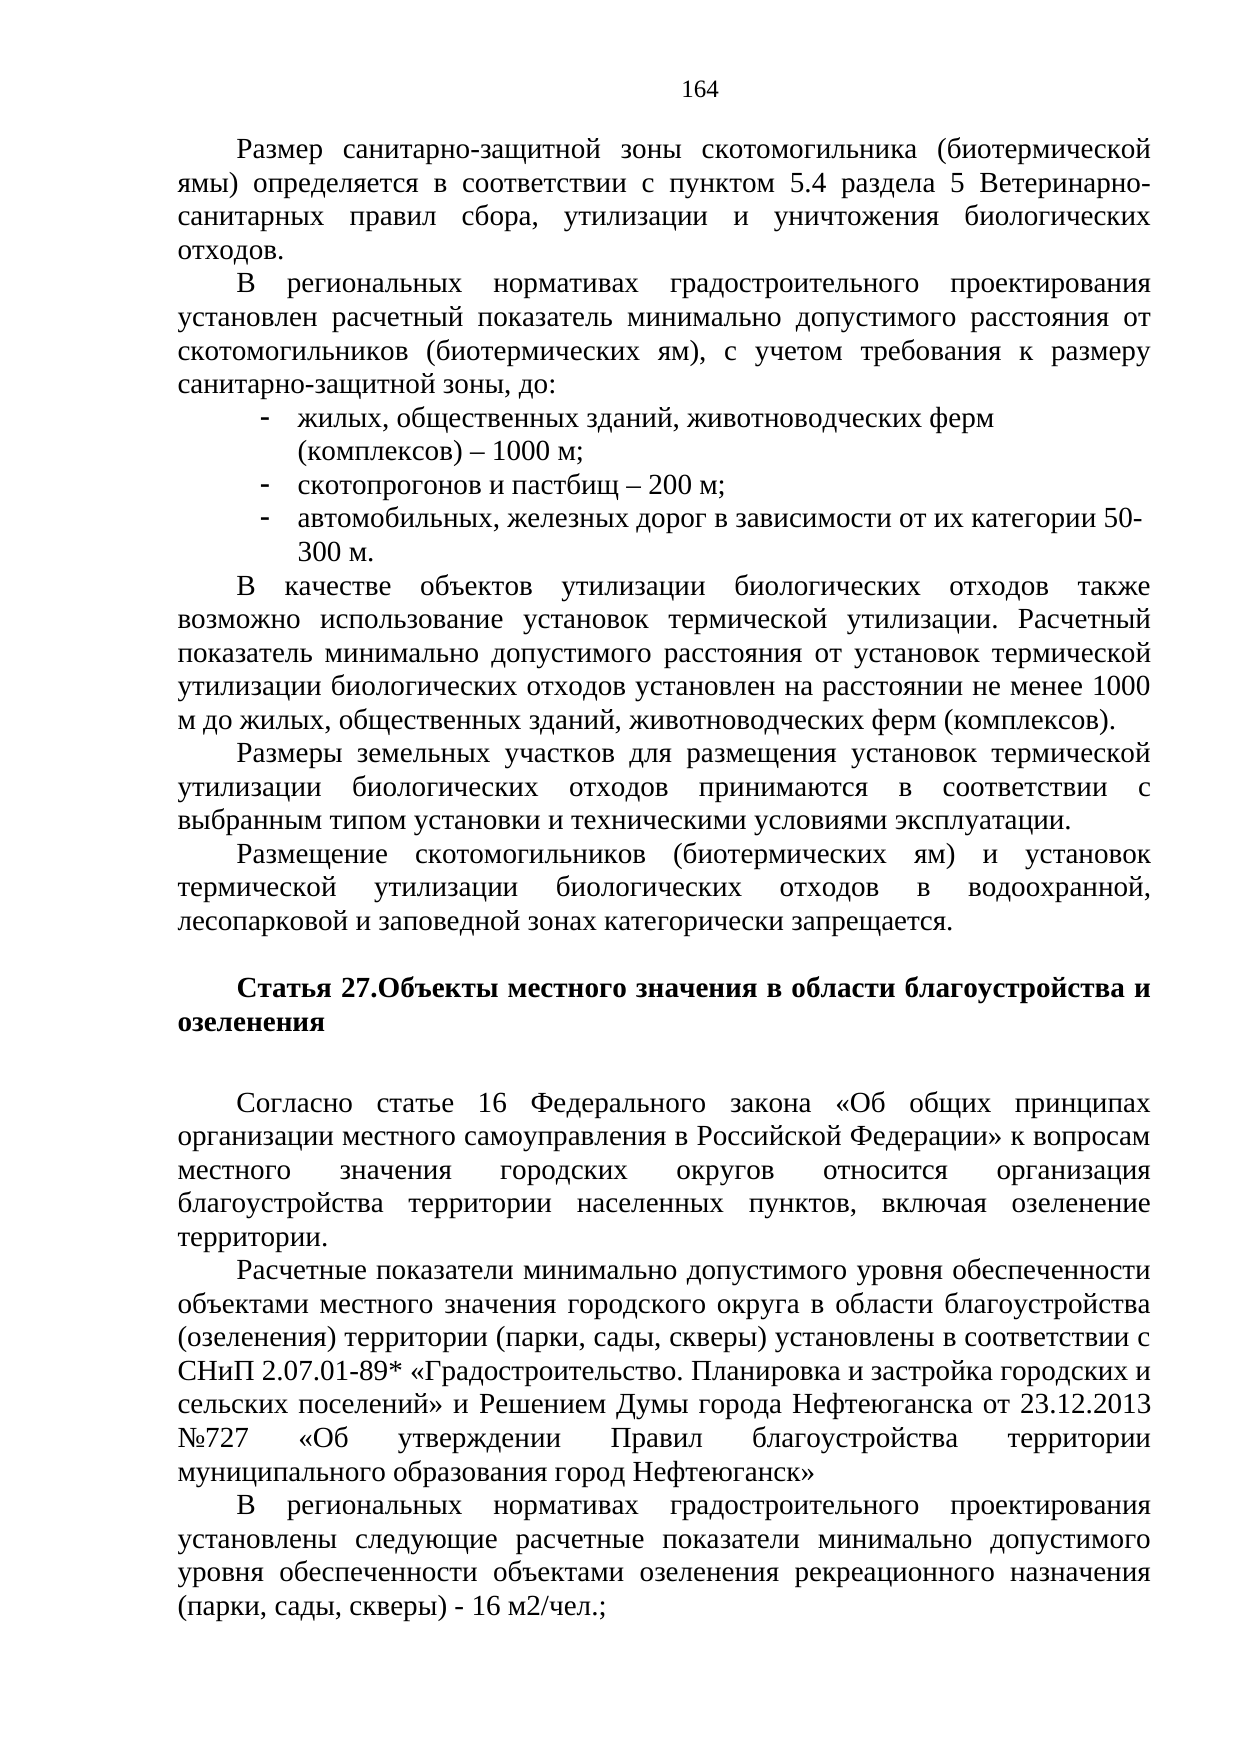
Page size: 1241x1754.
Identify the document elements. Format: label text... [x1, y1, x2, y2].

list жилых, общественных зданий, животноводческих ферм (комплексов) – 1000 м; [260, 400, 1152, 467]
list автомобильных, железных дорог в зависимости от их категории 50-300 м. [260, 501, 1152, 568]
list скотопрогонов и пастбищ – 200 м; [260, 467, 1152, 501]
text В качестве объектов утилизации биологических отходов также возможно использование установок термической утилизации. Расчетный показатель минимально допустимого расстояния от установок термической утилизации биологических отходов установлен на расстоянии не менее 1000 м до жилых, общественных зданий, животноводческих ферм (комплексов). [177, 568, 1152, 735]
text Размещение скотомогильников (биотермических ям) и установок термической утилизации биологических отходов в водоохранной, лесопарковой и заповедной зонах категорически запрещается. [177, 836, 1152, 937]
text В региональных нормативах градостроительного проектирования установлен расчетный показатель минимально допустимого расстояния от скотомогильников (биотермических ям), с учетом требования к размеру санитарно-защитной зоны, до: [177, 266, 1152, 400]
text Размер санитарно-защитной зоны скотомогильника (биотермической ямы) определяется в соответствии с пунктом 5.4 раздела 5 Ветеринарно-санитарных правил сбора, утилизации и уничтожения биологических отходов. [177, 131, 1152, 266]
text Размеры земельных участков для размещения установок термической утилизации биологических отходов принимаются в соответствии с выбранным типом установки и техническими условиями эксплуатации. [177, 735, 1152, 836]
text Согласно статье 16 Федерального закона «Об общих принципах организации местного самоуправления в Российской Федерации» к вопросам местного значения городских округов относится организация благоустройства территории населенных пунктов, включая озеленение территории. [177, 1085, 1152, 1252]
subtitle Статья 27.Объекты местного значения в области благоустройства и озеленения [177, 970, 1152, 1037]
text Расчетные показатели минимально допустимого уровня обеспеченности объектами местного значения городского округа в области благоустройства (озеленения) территории (парки, сады, скверы) установлены в соответствии с СНиП 2.07.01-89* «Градостроительство. Планировка и застройка городских и сельских поселений» и Решением Думы города Нефтеюганска от 23.12.2013 №727 «Об утверждении Правил благоустройства территории муниципального образования город Нефтеюганск» [177, 1252, 1152, 1487]
text В региональных нормативах градостроительного проектирования установлены следующие расчетные показатели минимально допустимого уровня обеспеченности объектами озеленения рекреационного назначения (парки, сады, скверы) - 16 м2/чел.; [177, 1487, 1152, 1621]
